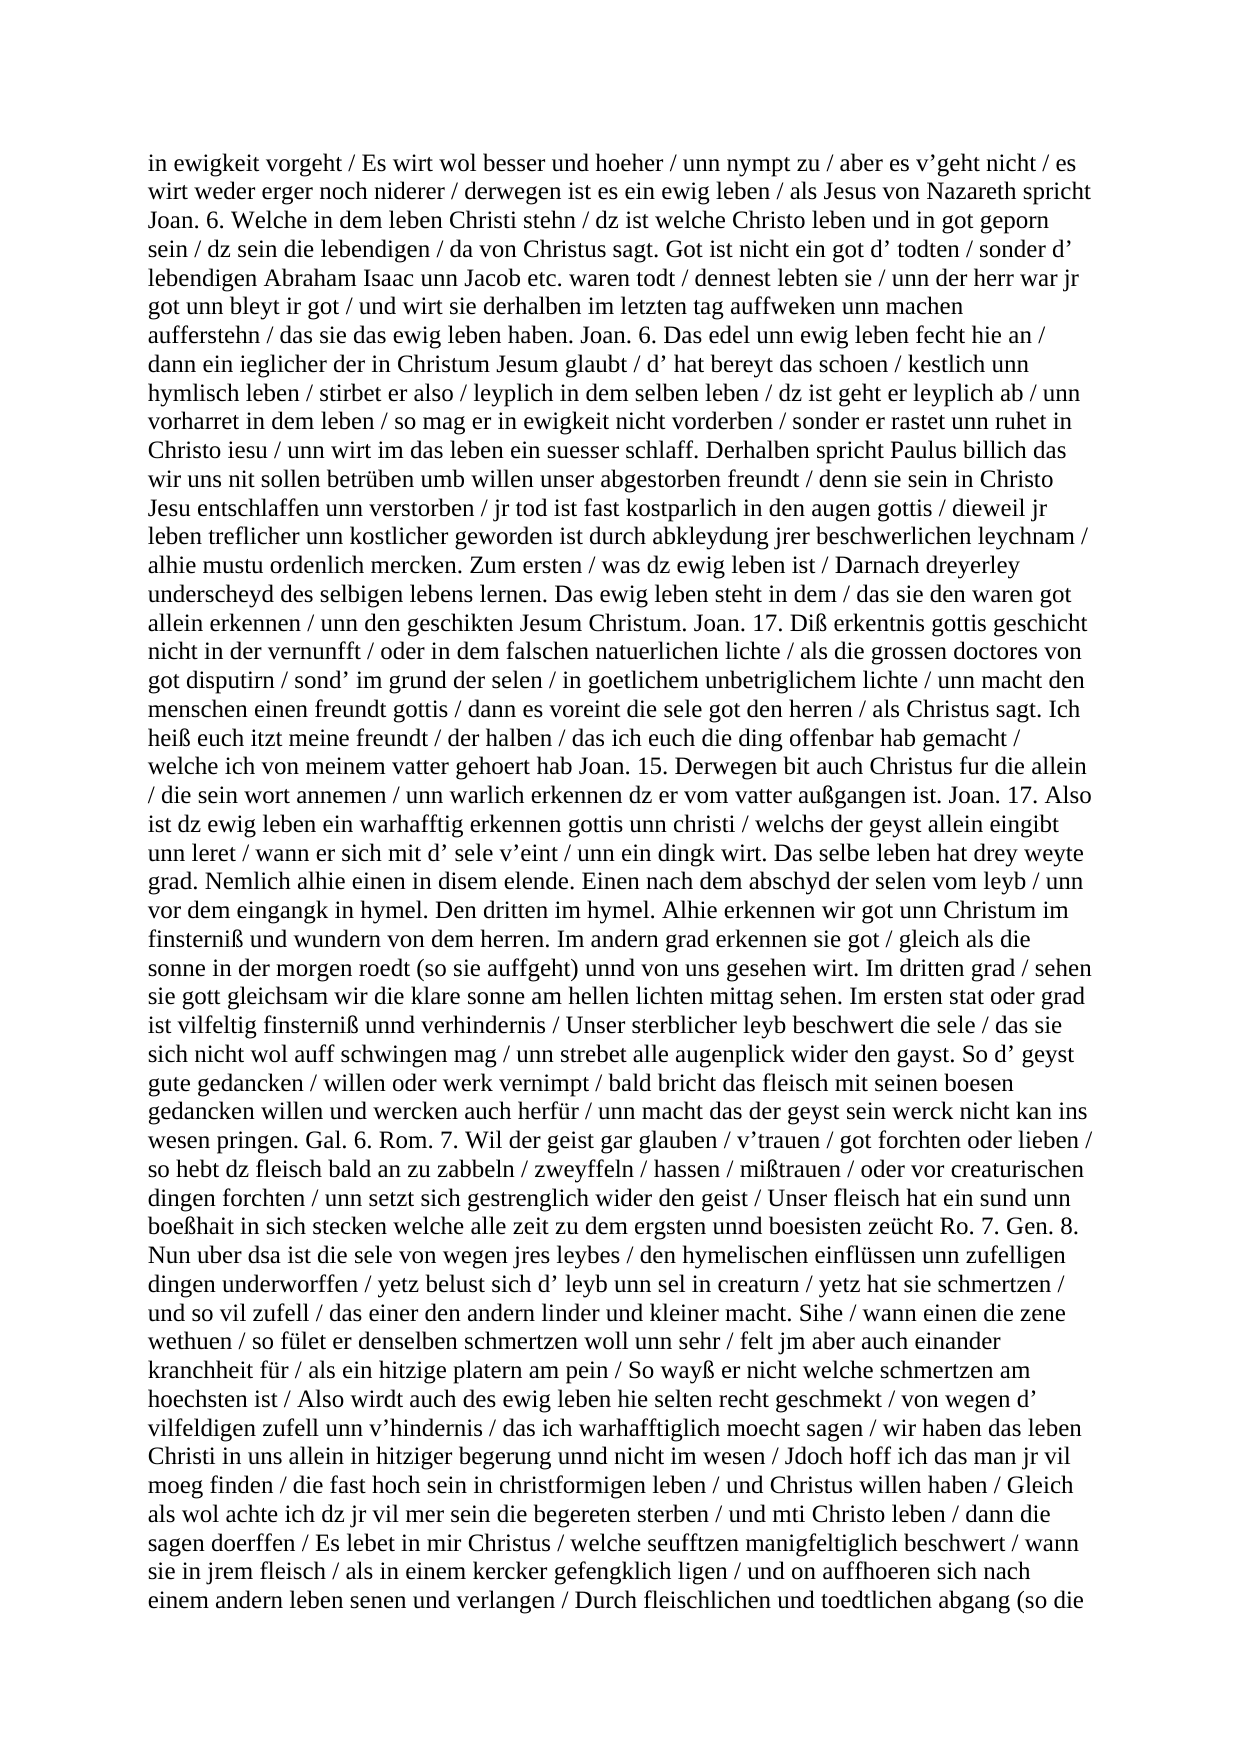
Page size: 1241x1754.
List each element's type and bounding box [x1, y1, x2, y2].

text [148, 148, 1093, 1614]
